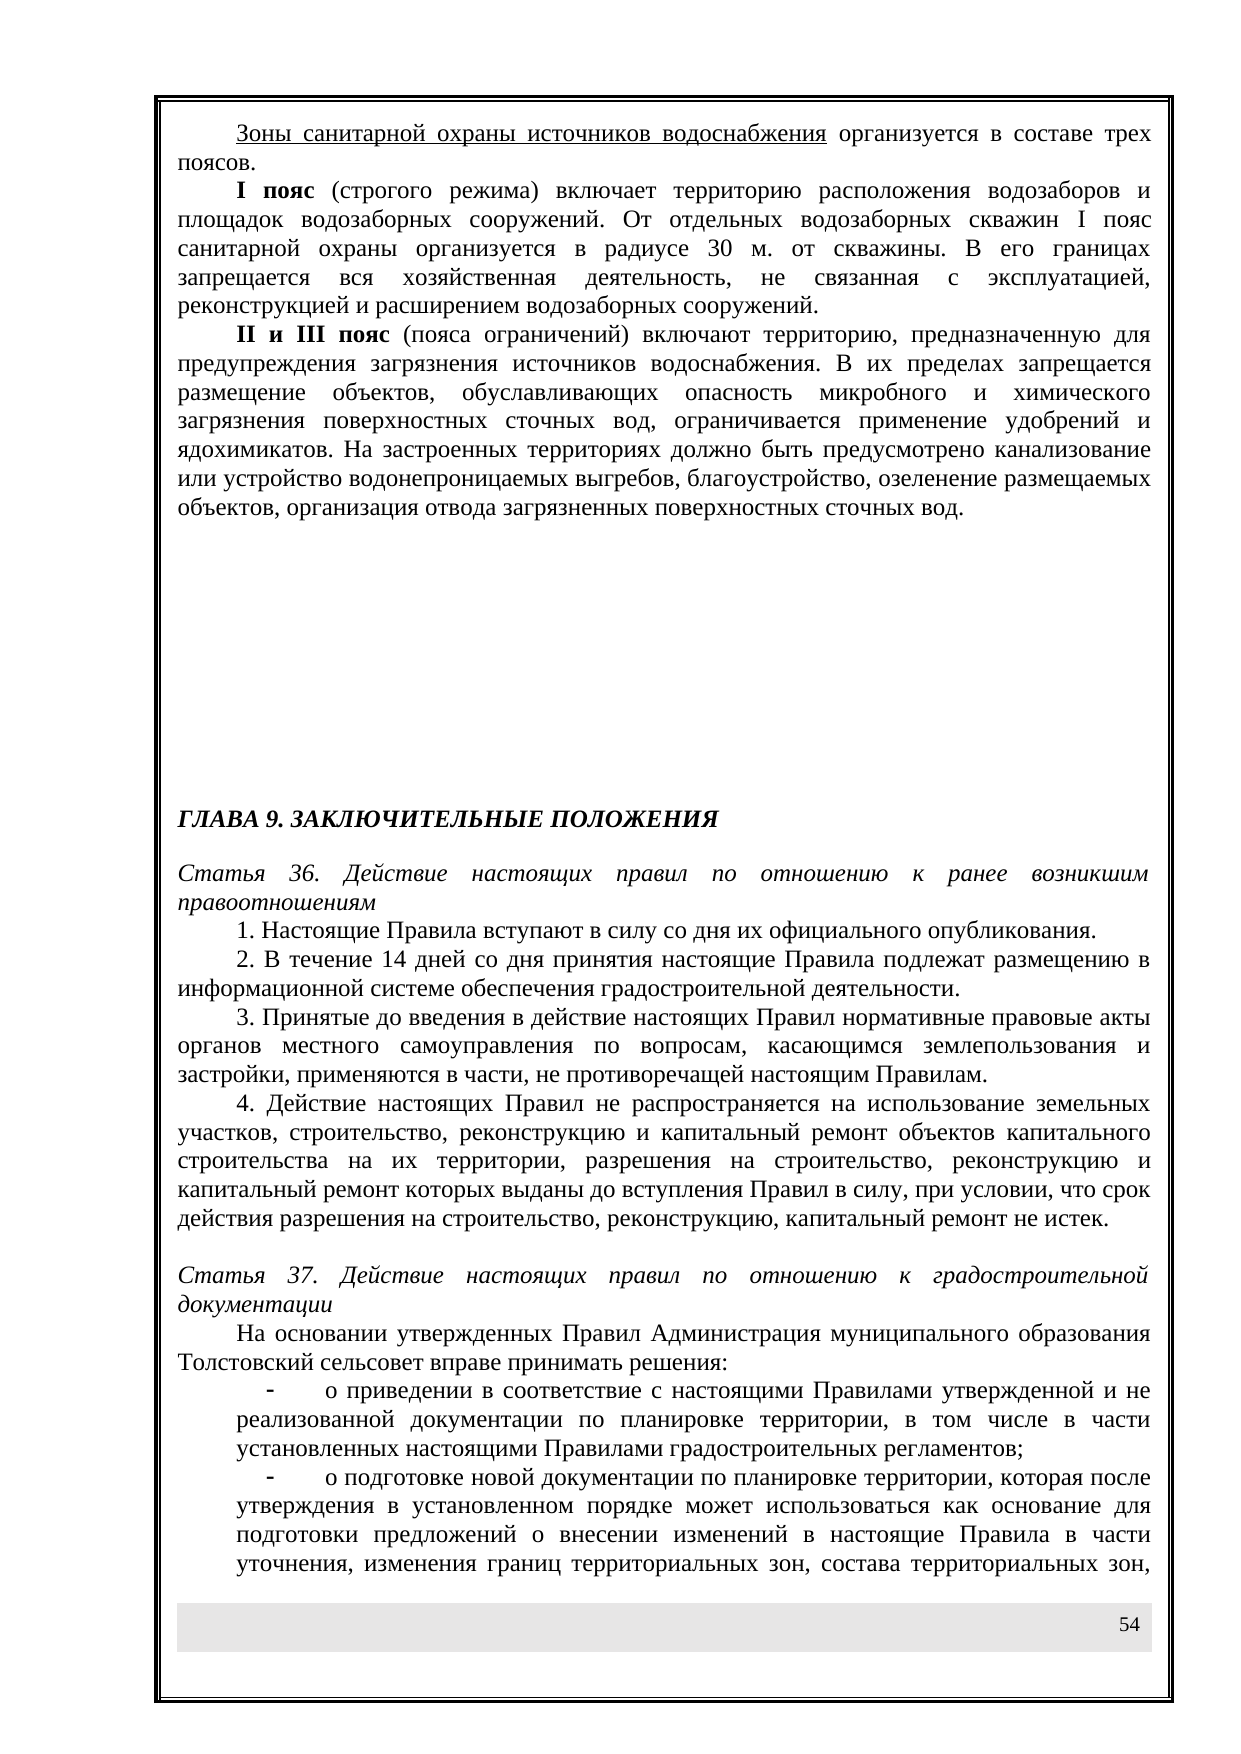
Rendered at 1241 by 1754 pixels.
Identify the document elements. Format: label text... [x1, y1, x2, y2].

text Зоны санитарной охраны источников водоснабжения организуется в составе трех поясов. [177, 118, 1152, 176]
text 4. Действие настоящих Правил не распространяется на использование земельных участков, строительство, реконструкцию и капитальный ремонт объектов капитального строительства на их территории, разрешения на строительство, реконструкцию и капитальный ремонт которых выданы до вступления Правил в силу, при условии, что срок действия разрешения на строительство, реконструкцию, капитальный ремонт не истек. [177, 1088, 1152, 1232]
subtitle Статья 37. Действие настоящих правил по отношению к градостроительной документации [177, 1261, 1152, 1318]
text 2. В течение 14 дней со дня принятия настоящие Правила подлежат размещению в информационной системе обеспечения градостроительной деятельности. [177, 944, 1152, 1002]
text II и III пояс (пояса ограничений) включают территорию, предназначенную для предупреждения загрязнения источников водоснабжения. В их пределах запрещается размещение объектов, обуславливающих опасность микробного и химического загрязнения поверхностных сточных вод, ограничивается применение удобрений и ядохимикатов. На застроенных территориях должно быть предусмотрено канализование или устройство водонепроницаемых выгребов, благоустройство, озеленение размещаемых объектов, организация отвода загрязненных поверхностных сточных вод. [177, 319, 1152, 521]
subtitle Статья 36. Действие настоящих правил по отношению к ранее возникшим правоотношениям [177, 858, 1152, 916]
text На основании утвержденных Правил Администрация муниципального образования Толстовский сельсовет вправе принимать решения: [177, 1318, 1152, 1376]
text 3. Принятые до введения в действие настоящих Правил нормативные правовые акты органов местного самоуправления по вопросам, касающимся землепользования и застройки, применяются в части, не противоречащей настоящим Правилам. [177, 1002, 1152, 1088]
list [236, 1462, 1152, 1577]
text I пояс (строгого режима) включает территорию расположения водозаборов и площадок водозаборных сооружений. От отдельных водозаборных скважин I пояс санитарной охраны организуется в радиусе . от скважины. В его границах запрещается вся хозяйственная деятельность, не связанная с эксплуатацией, реконструкцией и расширением водозаборных сооружений. [177, 176, 1152, 319]
text 1. Настоящие Правила вступают в силу со дня их официального опубликования. [177, 916, 1152, 944]
list о приведении в соответствие с настоящими Правилами утвержденной и не реализованной документации по планировке территории, в том числе в части установленных настоящими Правилами градостроительных регламентов; [236, 1376, 1152, 1462]
subtitle ГЛАВА 9. ЗАКЛЮЧИТЕЛЬНЫЕ ПОЛОЖЕНИЯ [177, 804, 1152, 833]
